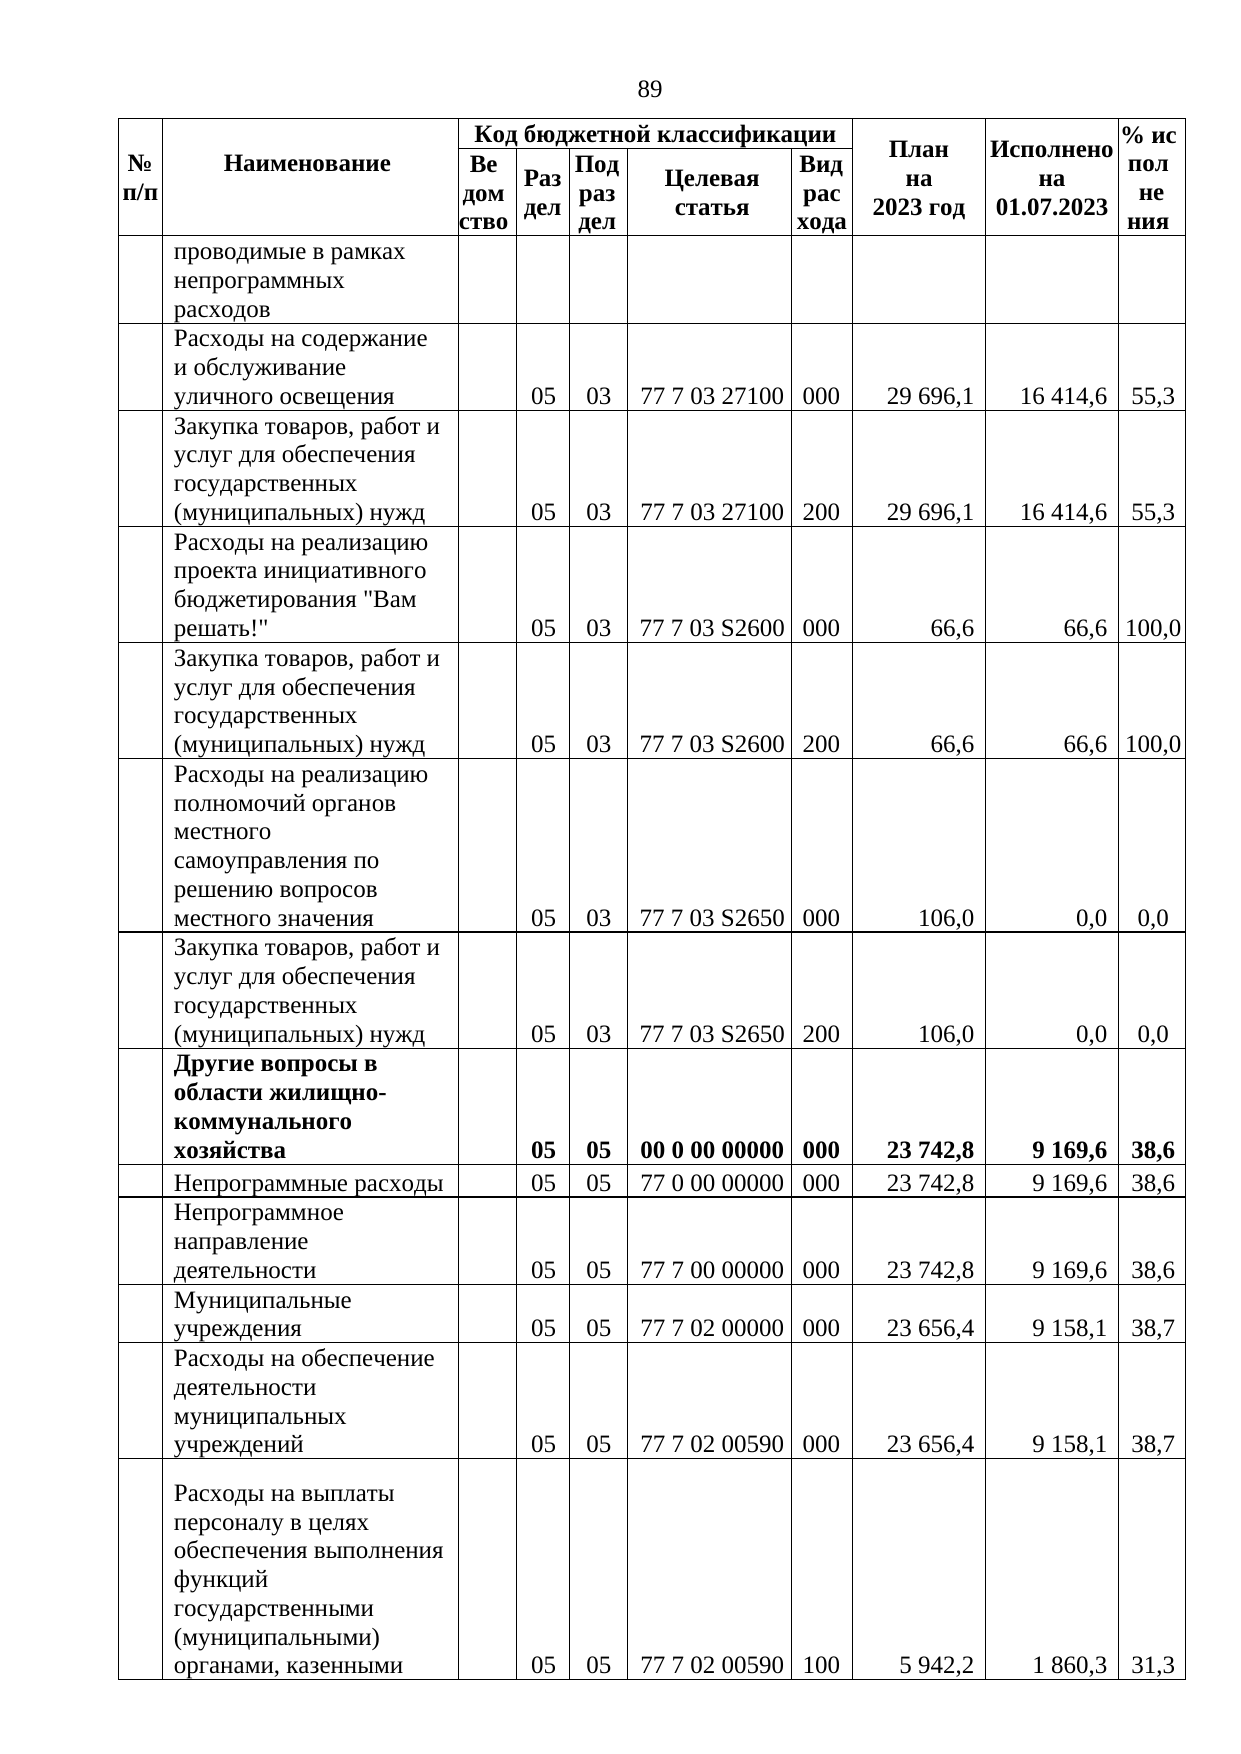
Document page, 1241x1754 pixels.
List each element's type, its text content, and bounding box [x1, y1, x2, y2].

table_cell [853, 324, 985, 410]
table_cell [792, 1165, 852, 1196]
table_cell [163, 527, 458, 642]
table_header План на 2023 год [853, 119, 985, 235]
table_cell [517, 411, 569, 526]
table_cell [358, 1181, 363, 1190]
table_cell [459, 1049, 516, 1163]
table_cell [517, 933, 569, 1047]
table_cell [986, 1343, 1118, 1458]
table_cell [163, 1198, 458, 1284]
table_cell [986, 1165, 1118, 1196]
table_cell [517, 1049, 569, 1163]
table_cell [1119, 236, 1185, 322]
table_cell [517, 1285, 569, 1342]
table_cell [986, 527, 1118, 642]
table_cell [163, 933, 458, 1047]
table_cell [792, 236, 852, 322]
table_cell Вид рас хода [792, 149, 852, 235]
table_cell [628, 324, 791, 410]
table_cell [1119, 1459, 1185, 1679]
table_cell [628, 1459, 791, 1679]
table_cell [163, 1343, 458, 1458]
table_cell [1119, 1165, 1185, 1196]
table_cell Ве дом ство [459, 149, 516, 235]
table_header Код бюджетной классификации [459, 119, 852, 148]
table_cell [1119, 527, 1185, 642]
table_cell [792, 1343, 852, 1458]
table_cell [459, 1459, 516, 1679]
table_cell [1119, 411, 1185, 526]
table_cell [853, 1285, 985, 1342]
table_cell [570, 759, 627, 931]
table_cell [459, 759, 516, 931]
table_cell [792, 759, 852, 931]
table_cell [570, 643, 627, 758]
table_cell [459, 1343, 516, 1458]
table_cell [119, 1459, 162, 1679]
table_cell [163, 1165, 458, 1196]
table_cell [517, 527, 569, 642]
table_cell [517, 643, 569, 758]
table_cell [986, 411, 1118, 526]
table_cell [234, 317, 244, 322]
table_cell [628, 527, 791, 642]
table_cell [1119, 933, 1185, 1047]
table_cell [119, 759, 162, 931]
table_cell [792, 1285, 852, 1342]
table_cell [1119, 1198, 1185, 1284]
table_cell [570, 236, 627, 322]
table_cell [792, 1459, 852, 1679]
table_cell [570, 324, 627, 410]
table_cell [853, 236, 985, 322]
table_header Наименование [163, 119, 458, 235]
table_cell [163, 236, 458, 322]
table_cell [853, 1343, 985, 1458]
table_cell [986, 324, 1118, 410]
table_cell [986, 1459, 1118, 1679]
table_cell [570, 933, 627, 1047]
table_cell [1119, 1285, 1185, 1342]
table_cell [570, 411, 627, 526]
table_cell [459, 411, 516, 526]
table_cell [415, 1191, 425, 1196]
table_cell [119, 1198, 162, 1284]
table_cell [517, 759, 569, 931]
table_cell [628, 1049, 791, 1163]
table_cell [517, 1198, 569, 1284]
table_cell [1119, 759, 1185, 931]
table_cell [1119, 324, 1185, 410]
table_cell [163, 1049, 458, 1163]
table_cell Раз дел [517, 149, 569, 235]
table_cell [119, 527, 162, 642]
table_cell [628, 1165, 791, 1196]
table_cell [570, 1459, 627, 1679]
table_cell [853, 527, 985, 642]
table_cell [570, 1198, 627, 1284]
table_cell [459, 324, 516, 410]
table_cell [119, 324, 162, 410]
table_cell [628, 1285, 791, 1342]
table_header Исполнено на 01.07.2023 [986, 119, 1118, 235]
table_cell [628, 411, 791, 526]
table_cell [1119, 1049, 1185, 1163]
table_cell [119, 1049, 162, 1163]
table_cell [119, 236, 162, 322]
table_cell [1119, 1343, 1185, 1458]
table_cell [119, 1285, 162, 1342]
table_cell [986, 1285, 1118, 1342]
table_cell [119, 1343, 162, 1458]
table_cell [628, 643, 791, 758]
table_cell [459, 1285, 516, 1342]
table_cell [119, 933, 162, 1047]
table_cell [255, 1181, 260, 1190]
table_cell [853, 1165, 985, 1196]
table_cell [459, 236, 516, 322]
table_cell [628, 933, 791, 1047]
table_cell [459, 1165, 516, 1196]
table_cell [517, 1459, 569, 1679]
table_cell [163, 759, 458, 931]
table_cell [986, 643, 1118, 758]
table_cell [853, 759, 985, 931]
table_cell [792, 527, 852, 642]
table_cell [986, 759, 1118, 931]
table_header № п/п [119, 119, 162, 235]
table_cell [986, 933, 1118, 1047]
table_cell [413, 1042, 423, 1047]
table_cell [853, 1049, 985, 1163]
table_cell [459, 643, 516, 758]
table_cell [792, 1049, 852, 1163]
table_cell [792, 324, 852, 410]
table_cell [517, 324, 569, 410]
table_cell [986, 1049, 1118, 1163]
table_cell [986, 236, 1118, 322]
table_header % ис пол не ния [1119, 119, 1185, 235]
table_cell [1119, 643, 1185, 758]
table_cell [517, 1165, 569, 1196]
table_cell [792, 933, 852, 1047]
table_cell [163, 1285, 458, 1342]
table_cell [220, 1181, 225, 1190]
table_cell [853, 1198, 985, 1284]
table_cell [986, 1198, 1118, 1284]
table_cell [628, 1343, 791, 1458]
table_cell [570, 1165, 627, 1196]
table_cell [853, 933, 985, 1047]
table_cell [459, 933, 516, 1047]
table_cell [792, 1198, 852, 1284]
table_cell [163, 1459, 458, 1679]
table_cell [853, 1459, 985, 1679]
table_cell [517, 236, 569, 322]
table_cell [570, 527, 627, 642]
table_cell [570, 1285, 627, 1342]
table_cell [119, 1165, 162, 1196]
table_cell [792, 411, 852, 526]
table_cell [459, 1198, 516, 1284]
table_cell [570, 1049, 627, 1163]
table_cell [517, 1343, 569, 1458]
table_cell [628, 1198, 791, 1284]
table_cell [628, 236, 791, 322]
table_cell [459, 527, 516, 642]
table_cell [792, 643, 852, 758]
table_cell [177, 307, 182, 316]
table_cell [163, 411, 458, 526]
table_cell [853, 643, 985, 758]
table_cell Целевая статья [628, 149, 791, 235]
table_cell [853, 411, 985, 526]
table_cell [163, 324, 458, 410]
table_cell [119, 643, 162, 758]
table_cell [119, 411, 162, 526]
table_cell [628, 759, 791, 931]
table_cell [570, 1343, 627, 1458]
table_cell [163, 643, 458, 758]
table_cell Подраз дел [570, 149, 627, 235]
